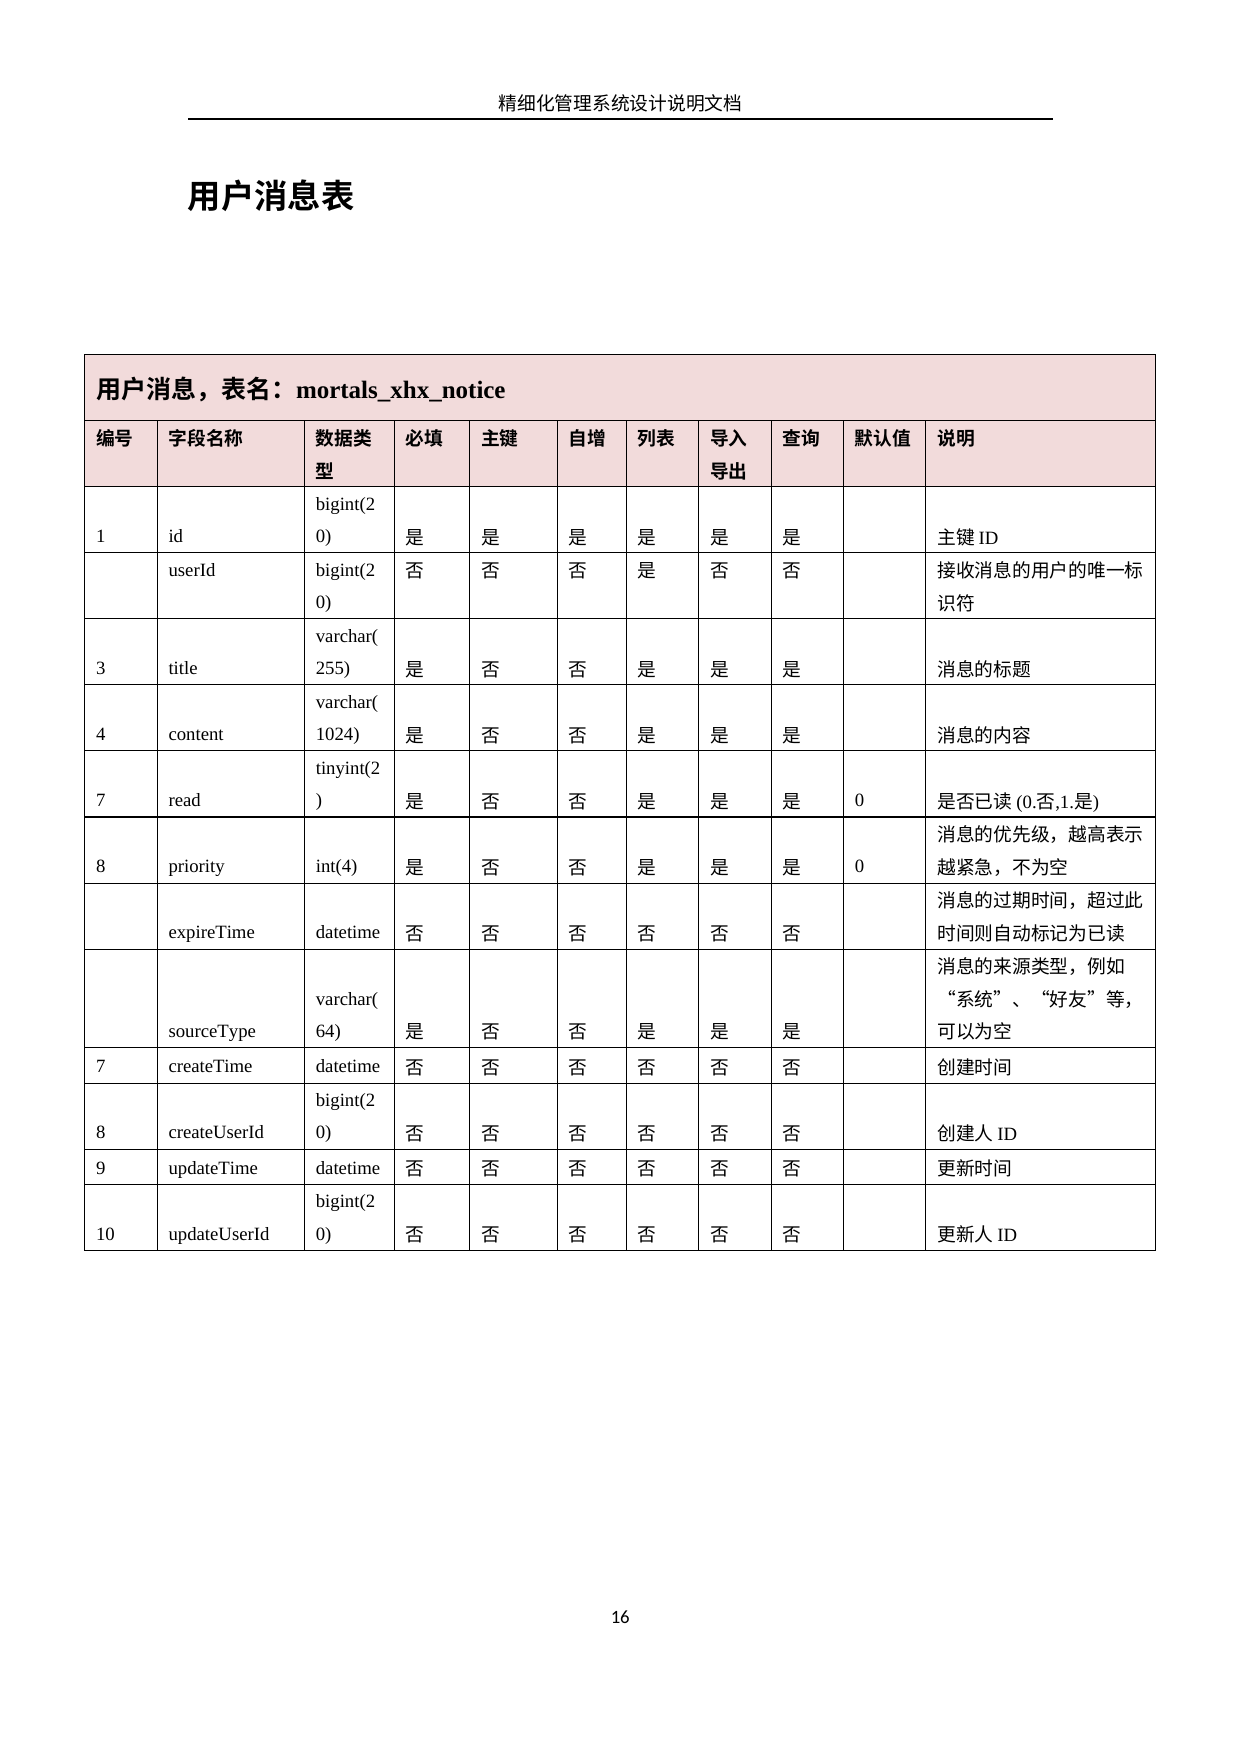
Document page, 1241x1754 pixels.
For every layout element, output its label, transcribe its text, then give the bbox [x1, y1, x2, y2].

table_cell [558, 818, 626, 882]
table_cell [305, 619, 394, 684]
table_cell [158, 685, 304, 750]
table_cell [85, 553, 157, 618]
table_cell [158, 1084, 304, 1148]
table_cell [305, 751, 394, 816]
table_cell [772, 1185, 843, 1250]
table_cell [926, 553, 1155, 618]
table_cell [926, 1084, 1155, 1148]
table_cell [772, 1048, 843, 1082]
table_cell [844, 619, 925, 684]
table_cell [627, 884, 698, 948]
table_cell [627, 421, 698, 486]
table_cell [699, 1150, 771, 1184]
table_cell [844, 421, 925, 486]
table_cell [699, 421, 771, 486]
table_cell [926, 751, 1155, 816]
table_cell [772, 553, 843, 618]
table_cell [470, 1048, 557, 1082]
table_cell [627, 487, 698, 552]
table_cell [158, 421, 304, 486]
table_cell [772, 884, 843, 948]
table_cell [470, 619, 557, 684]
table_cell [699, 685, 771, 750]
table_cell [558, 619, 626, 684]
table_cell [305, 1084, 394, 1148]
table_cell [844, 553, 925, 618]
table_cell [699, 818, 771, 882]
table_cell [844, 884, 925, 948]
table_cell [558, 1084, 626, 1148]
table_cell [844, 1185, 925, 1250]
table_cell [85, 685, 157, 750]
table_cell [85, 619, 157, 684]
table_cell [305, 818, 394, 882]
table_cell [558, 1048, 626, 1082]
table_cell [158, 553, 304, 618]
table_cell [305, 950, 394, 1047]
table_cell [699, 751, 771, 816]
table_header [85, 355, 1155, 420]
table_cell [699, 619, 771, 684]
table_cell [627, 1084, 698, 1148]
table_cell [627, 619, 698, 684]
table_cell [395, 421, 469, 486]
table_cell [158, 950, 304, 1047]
subtitle 用户消息表 [187, 162, 1053, 227]
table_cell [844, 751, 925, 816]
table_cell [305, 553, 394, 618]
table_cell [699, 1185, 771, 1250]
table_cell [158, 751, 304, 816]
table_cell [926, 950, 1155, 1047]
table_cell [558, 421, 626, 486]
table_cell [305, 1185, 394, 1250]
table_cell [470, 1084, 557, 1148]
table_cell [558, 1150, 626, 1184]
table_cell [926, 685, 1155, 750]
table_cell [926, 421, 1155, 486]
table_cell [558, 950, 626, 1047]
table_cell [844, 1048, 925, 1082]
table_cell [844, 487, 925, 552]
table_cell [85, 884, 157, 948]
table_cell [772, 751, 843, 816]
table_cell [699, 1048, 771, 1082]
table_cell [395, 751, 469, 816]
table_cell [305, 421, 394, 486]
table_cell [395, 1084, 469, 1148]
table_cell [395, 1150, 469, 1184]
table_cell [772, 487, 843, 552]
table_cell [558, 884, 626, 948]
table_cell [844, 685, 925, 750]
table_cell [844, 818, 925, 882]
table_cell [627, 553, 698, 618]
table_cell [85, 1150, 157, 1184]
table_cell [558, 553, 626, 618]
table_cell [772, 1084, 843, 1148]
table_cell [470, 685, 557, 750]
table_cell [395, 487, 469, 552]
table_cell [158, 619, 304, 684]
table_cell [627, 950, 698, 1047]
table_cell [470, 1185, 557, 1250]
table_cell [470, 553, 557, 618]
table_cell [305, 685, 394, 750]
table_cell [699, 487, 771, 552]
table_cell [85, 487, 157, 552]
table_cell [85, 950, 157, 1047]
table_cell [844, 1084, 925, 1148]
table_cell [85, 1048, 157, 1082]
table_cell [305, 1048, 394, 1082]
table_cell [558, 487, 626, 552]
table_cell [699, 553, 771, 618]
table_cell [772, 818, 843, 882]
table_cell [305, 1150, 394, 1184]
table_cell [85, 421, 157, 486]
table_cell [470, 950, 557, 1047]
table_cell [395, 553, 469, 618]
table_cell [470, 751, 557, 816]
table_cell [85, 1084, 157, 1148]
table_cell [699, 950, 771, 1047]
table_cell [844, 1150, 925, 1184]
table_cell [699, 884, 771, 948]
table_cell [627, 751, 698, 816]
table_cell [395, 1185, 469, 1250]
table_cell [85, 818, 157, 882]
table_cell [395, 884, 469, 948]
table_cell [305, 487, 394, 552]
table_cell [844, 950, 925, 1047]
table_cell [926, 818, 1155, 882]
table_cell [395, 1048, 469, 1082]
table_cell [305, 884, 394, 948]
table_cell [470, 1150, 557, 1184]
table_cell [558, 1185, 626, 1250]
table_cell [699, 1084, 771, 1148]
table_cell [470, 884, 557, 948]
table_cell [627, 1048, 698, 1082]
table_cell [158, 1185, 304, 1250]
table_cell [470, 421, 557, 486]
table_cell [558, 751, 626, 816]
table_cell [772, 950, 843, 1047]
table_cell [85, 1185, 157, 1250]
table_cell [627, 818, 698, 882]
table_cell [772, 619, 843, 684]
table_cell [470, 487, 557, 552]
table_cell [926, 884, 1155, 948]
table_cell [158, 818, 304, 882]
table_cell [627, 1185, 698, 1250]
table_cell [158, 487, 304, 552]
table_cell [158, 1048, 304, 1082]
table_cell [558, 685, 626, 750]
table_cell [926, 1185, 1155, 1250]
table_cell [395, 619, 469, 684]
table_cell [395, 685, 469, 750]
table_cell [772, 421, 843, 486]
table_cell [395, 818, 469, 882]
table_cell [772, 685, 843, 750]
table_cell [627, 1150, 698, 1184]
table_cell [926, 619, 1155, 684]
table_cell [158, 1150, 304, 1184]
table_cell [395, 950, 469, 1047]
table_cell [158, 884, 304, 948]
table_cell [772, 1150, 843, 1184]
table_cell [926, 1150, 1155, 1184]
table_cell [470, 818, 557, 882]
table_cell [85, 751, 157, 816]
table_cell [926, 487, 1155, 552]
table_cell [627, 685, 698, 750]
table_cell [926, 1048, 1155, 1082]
